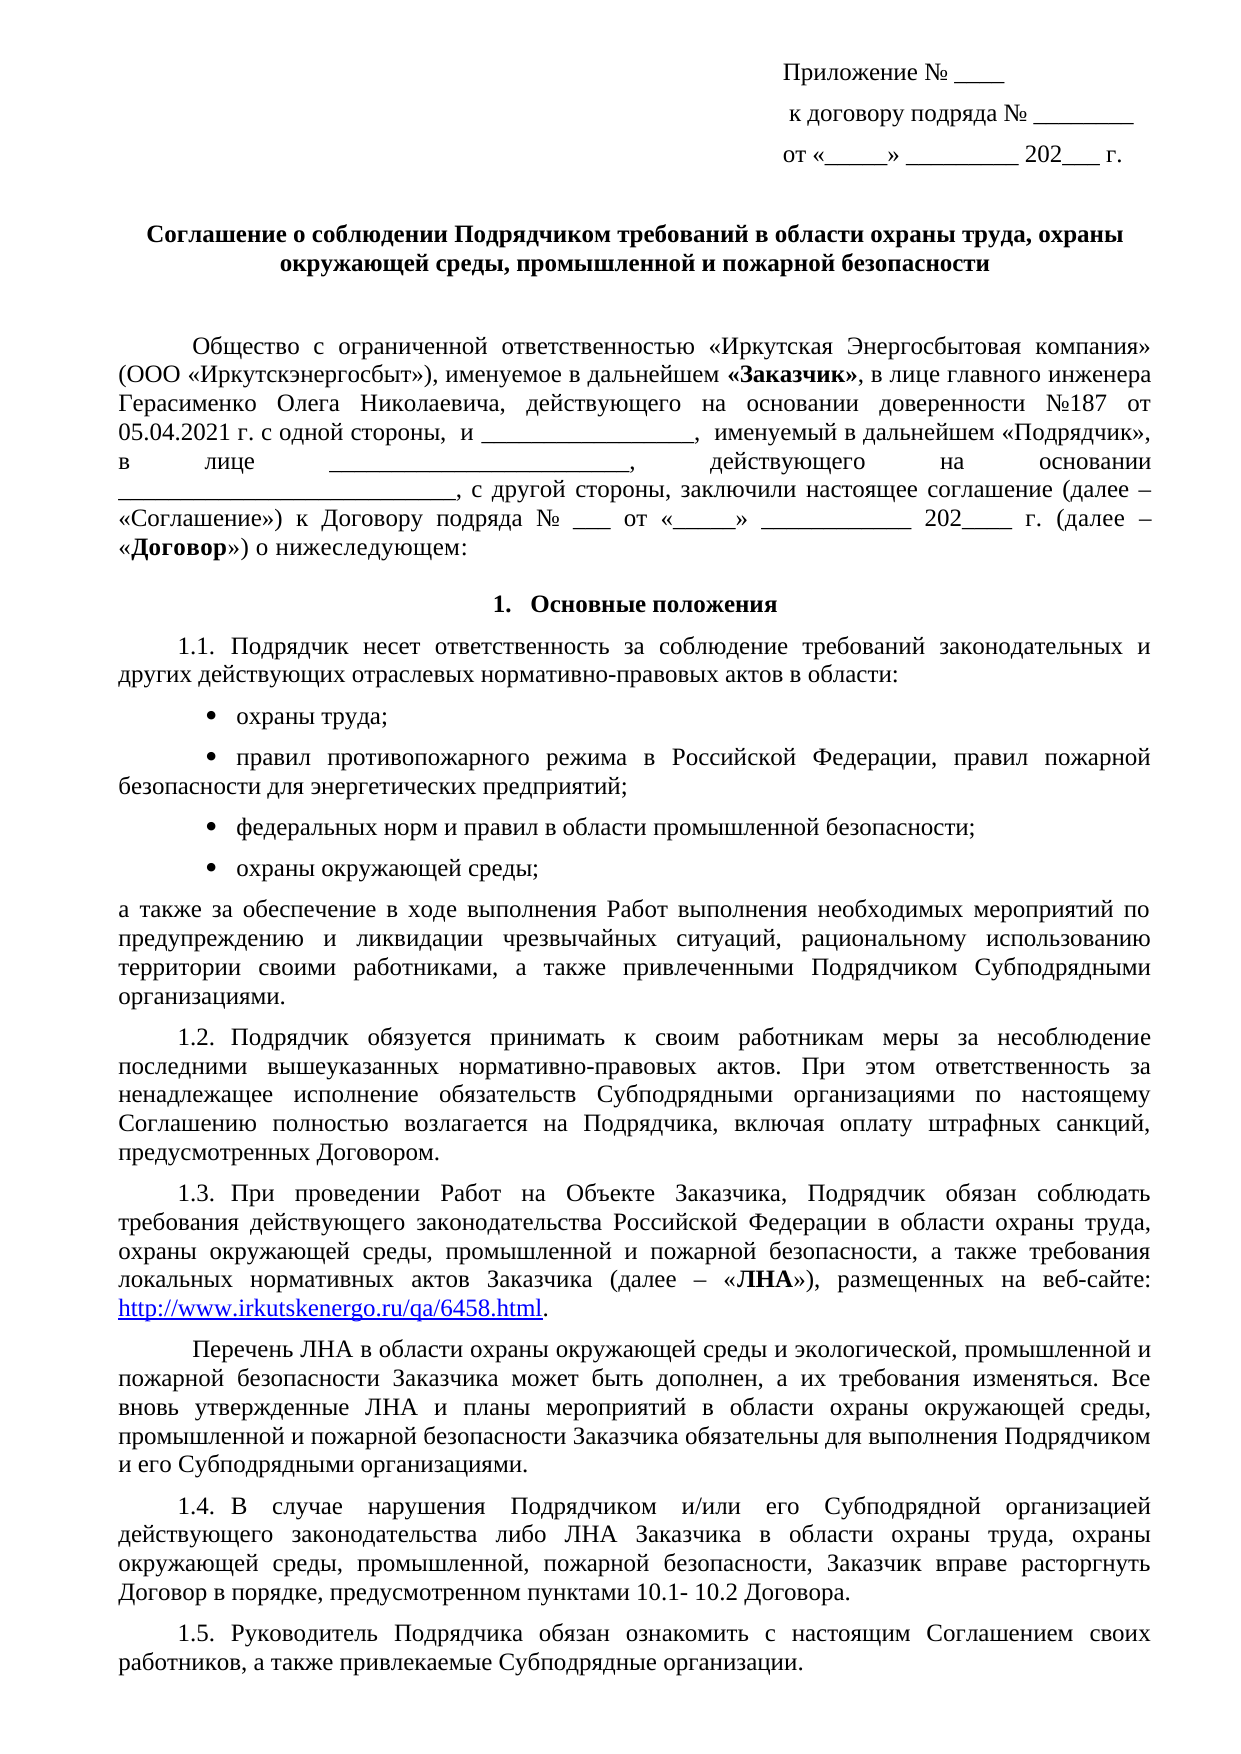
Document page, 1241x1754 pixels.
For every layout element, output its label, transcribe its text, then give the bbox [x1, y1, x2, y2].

list Приложение № ____ [783, 57, 1152, 86]
list Основные положения [118, 589, 1152, 618]
list Подрядчик несет ответственность за соблюдение требований законодательных и других действующих отраслевых нормативно-правовых актов в области: [118, 631, 1152, 688]
list правил противопожарного режима в Российской Федерации, правил пожарной безопасности для энергетических предприятий; [118, 742, 1152, 799]
list Руководитель Подрядчика обязан ознакомить с настоящим Соглашением своих работников, а также привлекаемые Субподрядные организации. [118, 1618, 1152, 1676]
text Общество с ограниченной ответственностью «Иркутская Энергосбытовая компания» (ООО «Иркутскэнергосбыт»), именуемое в дальнейшем «Заказчик», в лице главного инженера Герасименко Олега Николаевича, действующего на основании доверенности №187 от 05.04.2021 г. с одной стороны, и _________________, именуемый в дальнейшем «Подрядчик», в лице ________________________, действующего на основании ___________________________, с другой стороны, заключили настоящее соглашение (далее – «Соглашение») к Договору подряда № ___ от «_____» ____________ 202____ г. (далее – «Договор») о нижеследующем: [118, 331, 1152, 561]
list При проведении Работ на Объекте Заказчика, Подрядчик обязан соблюдать требования действующего законодательства Российской Федерации в области охраны труда, охраны окружающей среды, промышленной и пожарной безопасности, а также требования локальных нормативных актов Заказчика (далее – «ЛНА»), размещенных на веб-сайте: http://www.irkutskenergo.ru/qa/6458.html. [118, 1178, 1152, 1322]
list охраны труда; [118, 701, 1152, 729]
list к договору подряда № ________ [783, 98, 1152, 127]
list охраны окружающей среды; [118, 853, 1152, 882]
list от «_____» _________ 202___ г. [783, 139, 1152, 168]
text Перечень ЛНА в области охраны окружающей среды и экологической, промышленной и пожарной безопасности Заказчика может быть дополнен, а их требования изменяться. Все вновь утвержденные ЛНА и планы мероприятий в области охраны окружающей среды, промышленной и пожарной безопасности Заказчика обязательны для выполнения Подрядчиком и его Субподрядными организациями. [118, 1334, 1152, 1478]
list Соглашение о соблюдении Подрядчиком требований в области охраны труда, охраны окружающей среды, промышленной и пожарной безопасности [118, 219, 1152, 277]
list В случае нарушения Подрядчиком и/или его Субподрядной организацией действующего законодательства либо ЛНА Заказчика в области охраны труда, охраны окружающей среды, промышленной, пожарной безопасности, Заказчик вправе расторгнуть Договор в порядке, предусмотренном пунктами 10.1- 10.2 Договора. [118, 1491, 1152, 1606]
list федеральных норм и правил в области промышленной безопасности; [118, 812, 1152, 841]
text а также за обеспечение в ходе выполнения Работ выполнения необходимых мероприятий по предупреждению и ликвидации чрезвычайных ситуаций, рациональному использованию территории своими работниками, а также привлеченными Подрядчиком Субподрядными организациями. [118, 894, 1152, 1009]
list Подрядчик обязуется принимать к своим работникам меры за несоблюдение последними вышеуказанных нормативно-правовых актов. При этом ответственность за ненадлежащее исполнение обязательств Субподрядными организациями по настоящему Соглашению полностью возлагается на Подрядчика, включая оплату штрафных санкций, предусмотренных Договором. [118, 1022, 1152, 1166]
